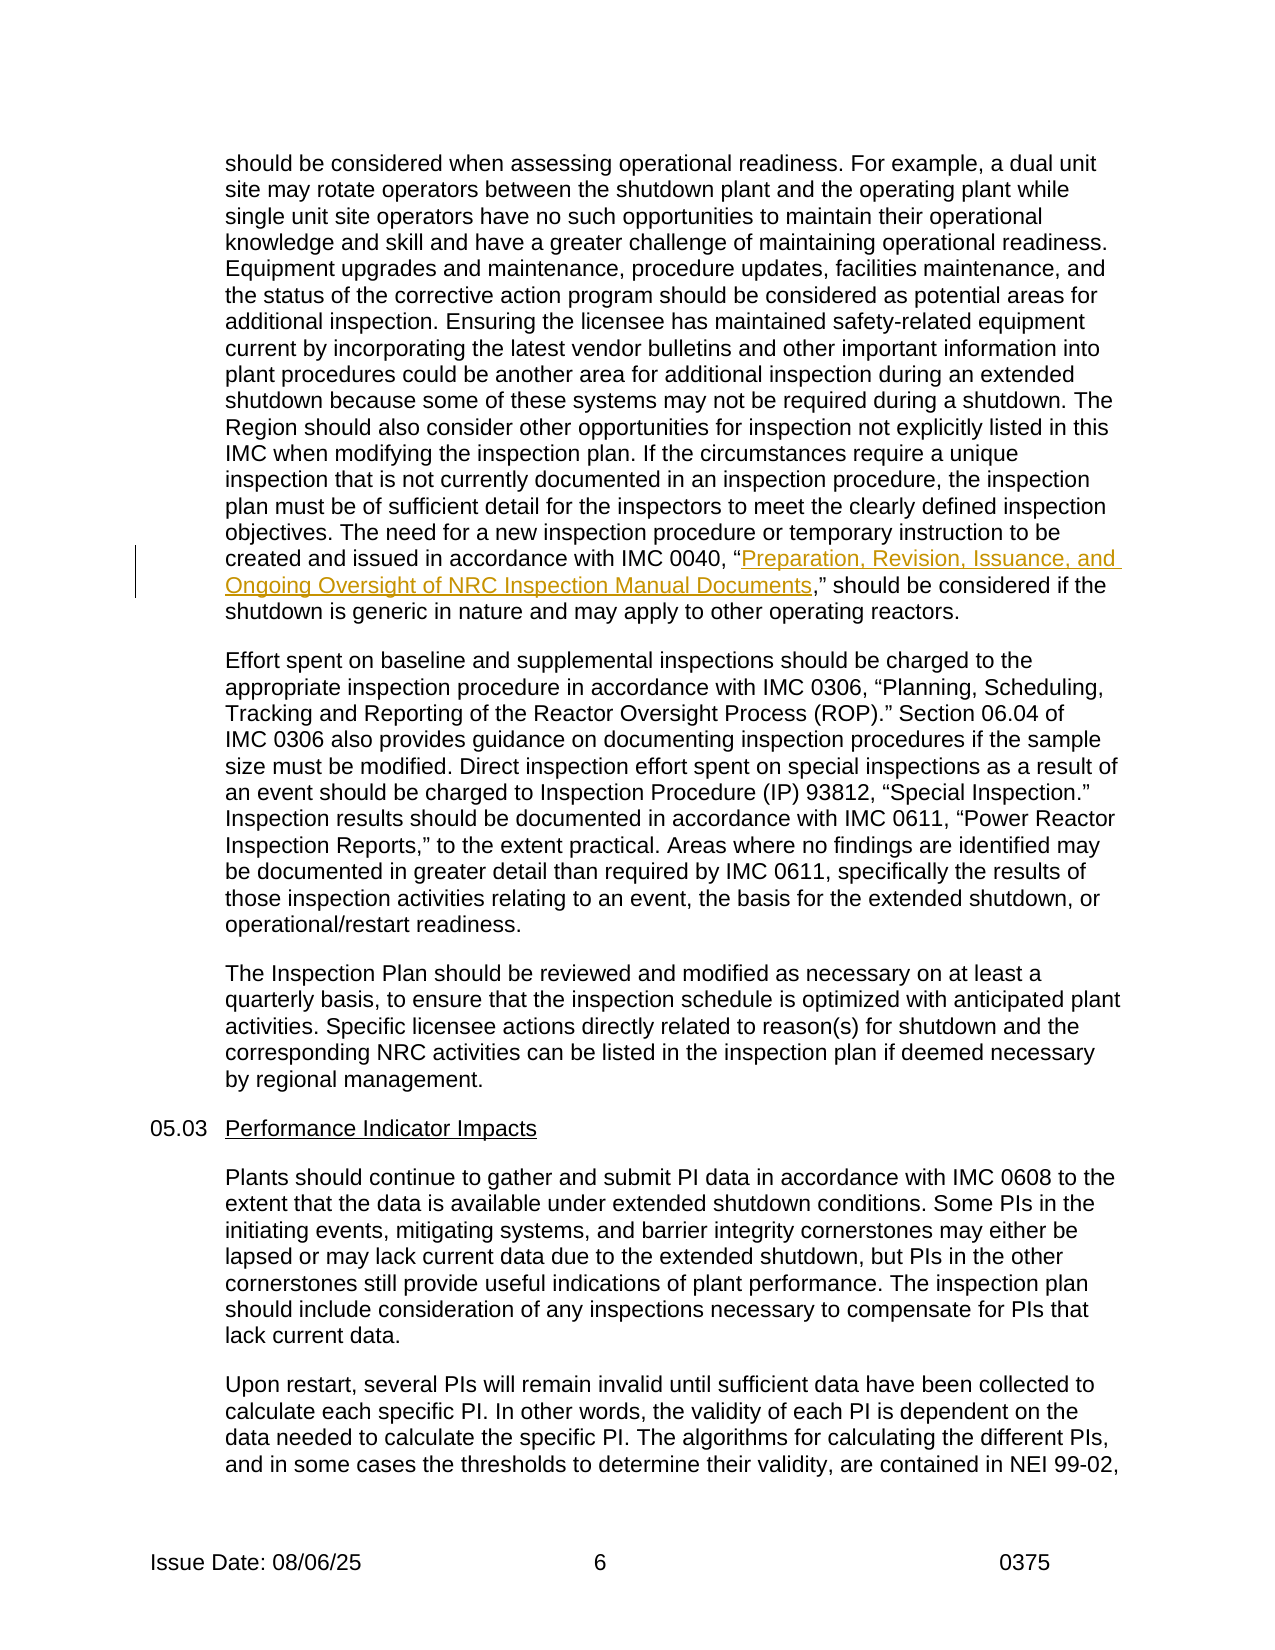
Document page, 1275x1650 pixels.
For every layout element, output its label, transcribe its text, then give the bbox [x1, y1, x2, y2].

text The Inspection Plan should be reviewed and modified as necessary on at least a quarterly basis, to ensure that the inspection schedule is optimized with anticipated plant activities. Specific licensee actions directly related to reason(s) for shutdown and the corresponding NRC activities can be listed in the inspection plan if deemed necessary by regional management. [225, 960, 1125, 1092]
subtitle 05.03 Performance Indicator Impacts [150, 1115, 1125, 1141]
text Effort spent on baseline and supplemental inspections should be charged to the appropriate inspection procedure in accordance with IMC 0306, “Planning, Scheduling, Tracking and Reporting of the Reactor Oversight Process (ROP).” Section 06.04 of IMC 0306 also provides guidance on documenting inspection procedures if the sample size must be modified. Direct inspection effort spent on special inspections as a result of an event should be charged to Inspection Procedure (IP) 93812, “Special Inspection.” Inspection results should be documented in accordance with IMC 0611, “Power Reactor Inspection Reports,” to the extent practical. Areas where no findings are identified may be documented in greater detail than required by IMC 0611, specifically the results of those inspection activities relating to an event, the basis for the extended shutdown, or operational/restart readiness. [225, 647, 1125, 937]
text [225, 150, 1125, 624]
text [225, 1371, 1125, 1477]
text Plants should continue to gather and submit PI data in accordance with IMC 0608 to the extent that the data is available under extended shutdown conditions. Some PIs in the initiating events, mitigating systems, and barrier integrity cornerstones may either be lapsed or may lack current data due to the extended shutdown, but PIs in the other cornerstones still provide useful indications of plant performance. The inspection plan should include consideration of any inspections necessary to compensate for PIs that lack current data. [225, 1164, 1125, 1348]
